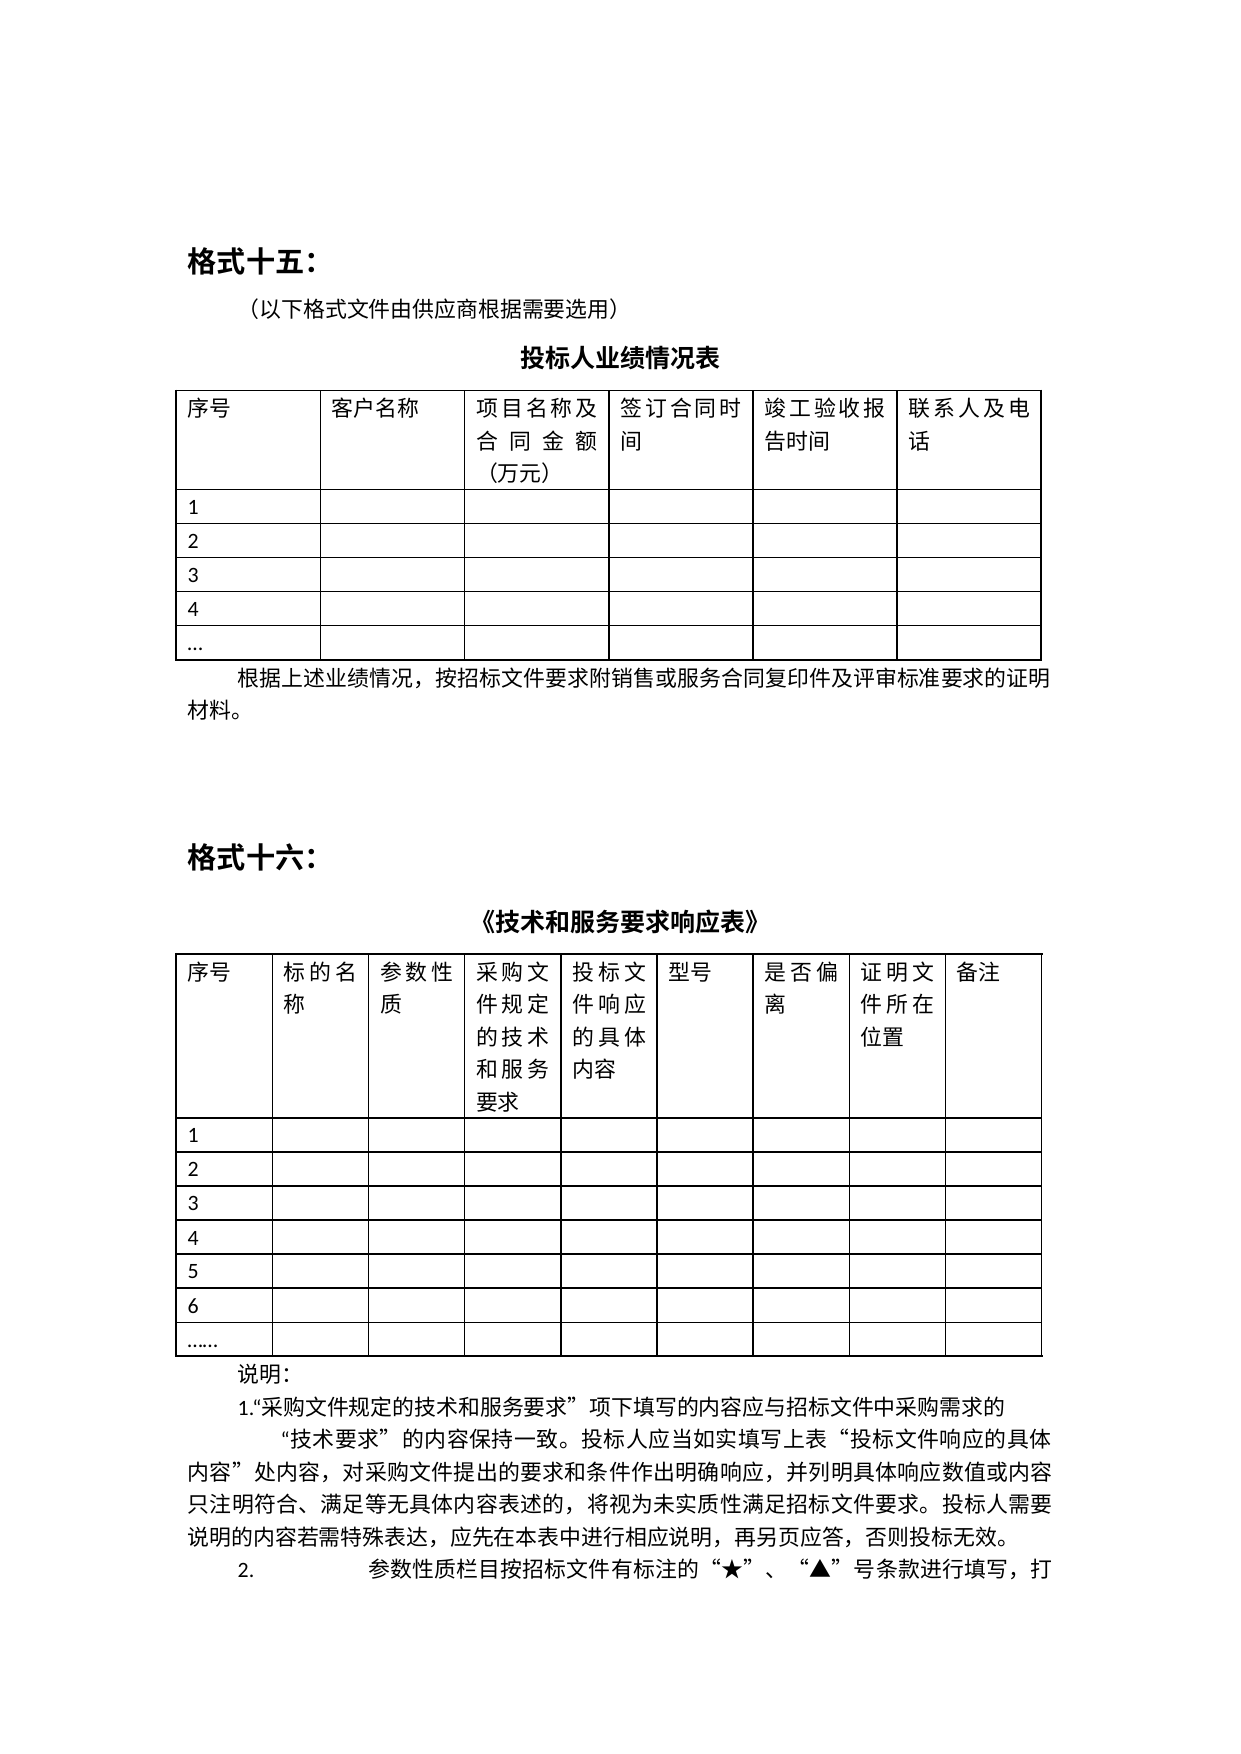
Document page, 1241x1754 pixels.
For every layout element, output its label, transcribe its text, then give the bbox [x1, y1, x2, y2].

table_cell 6 [177, 1289, 272, 1321]
table_cell [850, 1187, 945, 1219]
table_cell [321, 490, 464, 523]
table_cell [321, 592, 464, 625]
text 格式十五： [187, 227, 1053, 292]
table_cell [273, 1255, 368, 1287]
table_cell [946, 1221, 1041, 1253]
table_header 备注 [946, 955, 1041, 1117]
table_cell [946, 1187, 1041, 1219]
table_cell [465, 524, 608, 557]
table_cell [898, 592, 1040, 625]
table_cell [465, 1153, 560, 1185]
table_cell [465, 558, 608, 591]
text 1.“采购文件规定的技术和服务要求”项下填写的内容应与招标文件中采购需求的 “技术要求”的内容保持一致。投标人应当如实填写上表“投标文件响应的具体内容”处内容，对采购文件提出的要求和条件作出明确响应，并列明具体响应数值或内容，只注明符合、满足等无具体内容表述的，将视为未实质性满足招标文件要求。投标人需要说明的内容若需特殊表达，应先在本表中进行相应说明，再另页应答，否则投标无效。 [187, 1389, 1053, 1552]
table_cell [273, 1289, 368, 1321]
table_header 项目名称及合同金额（万元） [465, 391, 608, 488]
table_cell [754, 1289, 849, 1321]
table_cell [562, 1119, 656, 1151]
table_cell [754, 1187, 849, 1219]
table_cell [465, 626, 608, 659]
table_cell 4 [177, 1221, 272, 1253]
table_cell [850, 1255, 945, 1287]
table_cell [754, 1221, 849, 1253]
table_cell [369, 1187, 464, 1219]
table_cell [658, 1289, 752, 1321]
table_cell [658, 1187, 752, 1219]
table_cell [850, 1289, 945, 1321]
table_cell [369, 1221, 464, 1253]
table_cell [610, 626, 752, 659]
table_cell [465, 1119, 560, 1151]
table_cell [610, 490, 752, 523]
table_cell 4 [177, 592, 320, 625]
table_header 标的名称 [273, 955, 368, 1117]
table_cell [562, 1153, 656, 1185]
table_cell …… [177, 1323, 272, 1355]
table_cell [465, 1221, 560, 1253]
table_header 序号 [177, 955, 272, 1117]
text （以下格式文件由供应商根据需要选用） [187, 292, 1053, 324]
table_cell [898, 558, 1040, 591]
table_cell [465, 1187, 560, 1219]
table_cell [562, 1221, 656, 1253]
table_header 签订合同时间 [610, 391, 752, 488]
table_cell [610, 592, 752, 625]
table_cell [465, 490, 608, 523]
table_cell [369, 1323, 464, 1355]
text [187, 1552, 1053, 1584]
table_cell [369, 1289, 464, 1321]
table_cell [946, 1323, 1041, 1355]
table_cell [754, 524, 896, 557]
text 根据上述业绩情况，按招标文件要求附销售或服务合同复印件及评审标准要求的证明材料。 [187, 660, 1053, 725]
table_header 投标文件响应的具体内容 [562, 955, 656, 1117]
table_header 竣工验收报告时间 [754, 391, 896, 488]
table_cell [273, 1323, 368, 1355]
table_cell [465, 1323, 560, 1355]
table_cell [898, 490, 1040, 523]
text 说明： [187, 1357, 1053, 1389]
table_cell 2 [177, 1153, 272, 1185]
table_cell [369, 1255, 464, 1287]
table_header 序号 [177, 391, 320, 488]
table_header 型号 [658, 955, 752, 1117]
table_cell 3 [177, 558, 320, 591]
table_cell [946, 1289, 1041, 1321]
table_cell [562, 1187, 656, 1219]
table_cell [754, 1323, 849, 1355]
table_cell [754, 626, 896, 659]
table_cell [850, 1221, 945, 1253]
table_cell [946, 1153, 1041, 1185]
text 《技术和服务要求响应表》 [187, 888, 1053, 953]
table_cell [658, 1221, 752, 1253]
table_cell [658, 1119, 752, 1151]
table_cell [754, 1153, 849, 1185]
table_cell [562, 1323, 656, 1355]
table_cell [610, 558, 752, 591]
table_cell [898, 524, 1040, 557]
table_cell [273, 1119, 368, 1151]
table_header 采购文件规定的技术和服务要求 [465, 955, 560, 1117]
table_cell [465, 1289, 560, 1321]
table_header 参数性质 [369, 955, 464, 1117]
table_header 证明文件所在位置 [850, 955, 945, 1117]
table_cell [946, 1255, 1041, 1287]
table_cell 5 [177, 1255, 272, 1287]
table_cell [658, 1323, 752, 1355]
table_cell [562, 1255, 656, 1287]
table_cell … [177, 626, 320, 659]
table_cell [321, 524, 464, 557]
table_cell 2 [177, 524, 320, 557]
table_header 客户名称 [321, 391, 464, 488]
table_cell 1 [177, 490, 320, 523]
table_cell [946, 1119, 1041, 1151]
table_cell [658, 1255, 752, 1287]
table_header 是否偏离 [754, 955, 849, 1117]
table_cell [369, 1119, 464, 1151]
table_cell [273, 1221, 368, 1253]
table_cell [465, 1255, 560, 1287]
table_cell [754, 490, 896, 523]
table_cell [898, 626, 1040, 659]
table_cell [850, 1119, 945, 1151]
table_cell 3 [177, 1187, 272, 1219]
table_cell [273, 1153, 368, 1185]
table_cell [754, 558, 896, 591]
text 格式十六： [187, 823, 1053, 888]
table_cell [850, 1323, 945, 1355]
table_cell [273, 1187, 368, 1219]
table_cell [658, 1153, 752, 1185]
table_cell 1 [177, 1119, 272, 1151]
table_cell [850, 1153, 945, 1185]
table_cell [754, 1119, 849, 1151]
table_cell [369, 1153, 464, 1185]
table_cell [465, 592, 608, 625]
table_cell [562, 1289, 656, 1321]
table_header 联系人及电话 [898, 391, 1040, 488]
table_cell [754, 1255, 849, 1287]
table_cell [321, 626, 464, 659]
text 投标人业绩情况表 [187, 324, 1053, 389]
table_cell [321, 558, 464, 591]
table_cell [610, 524, 752, 557]
table_cell [754, 592, 896, 625]
